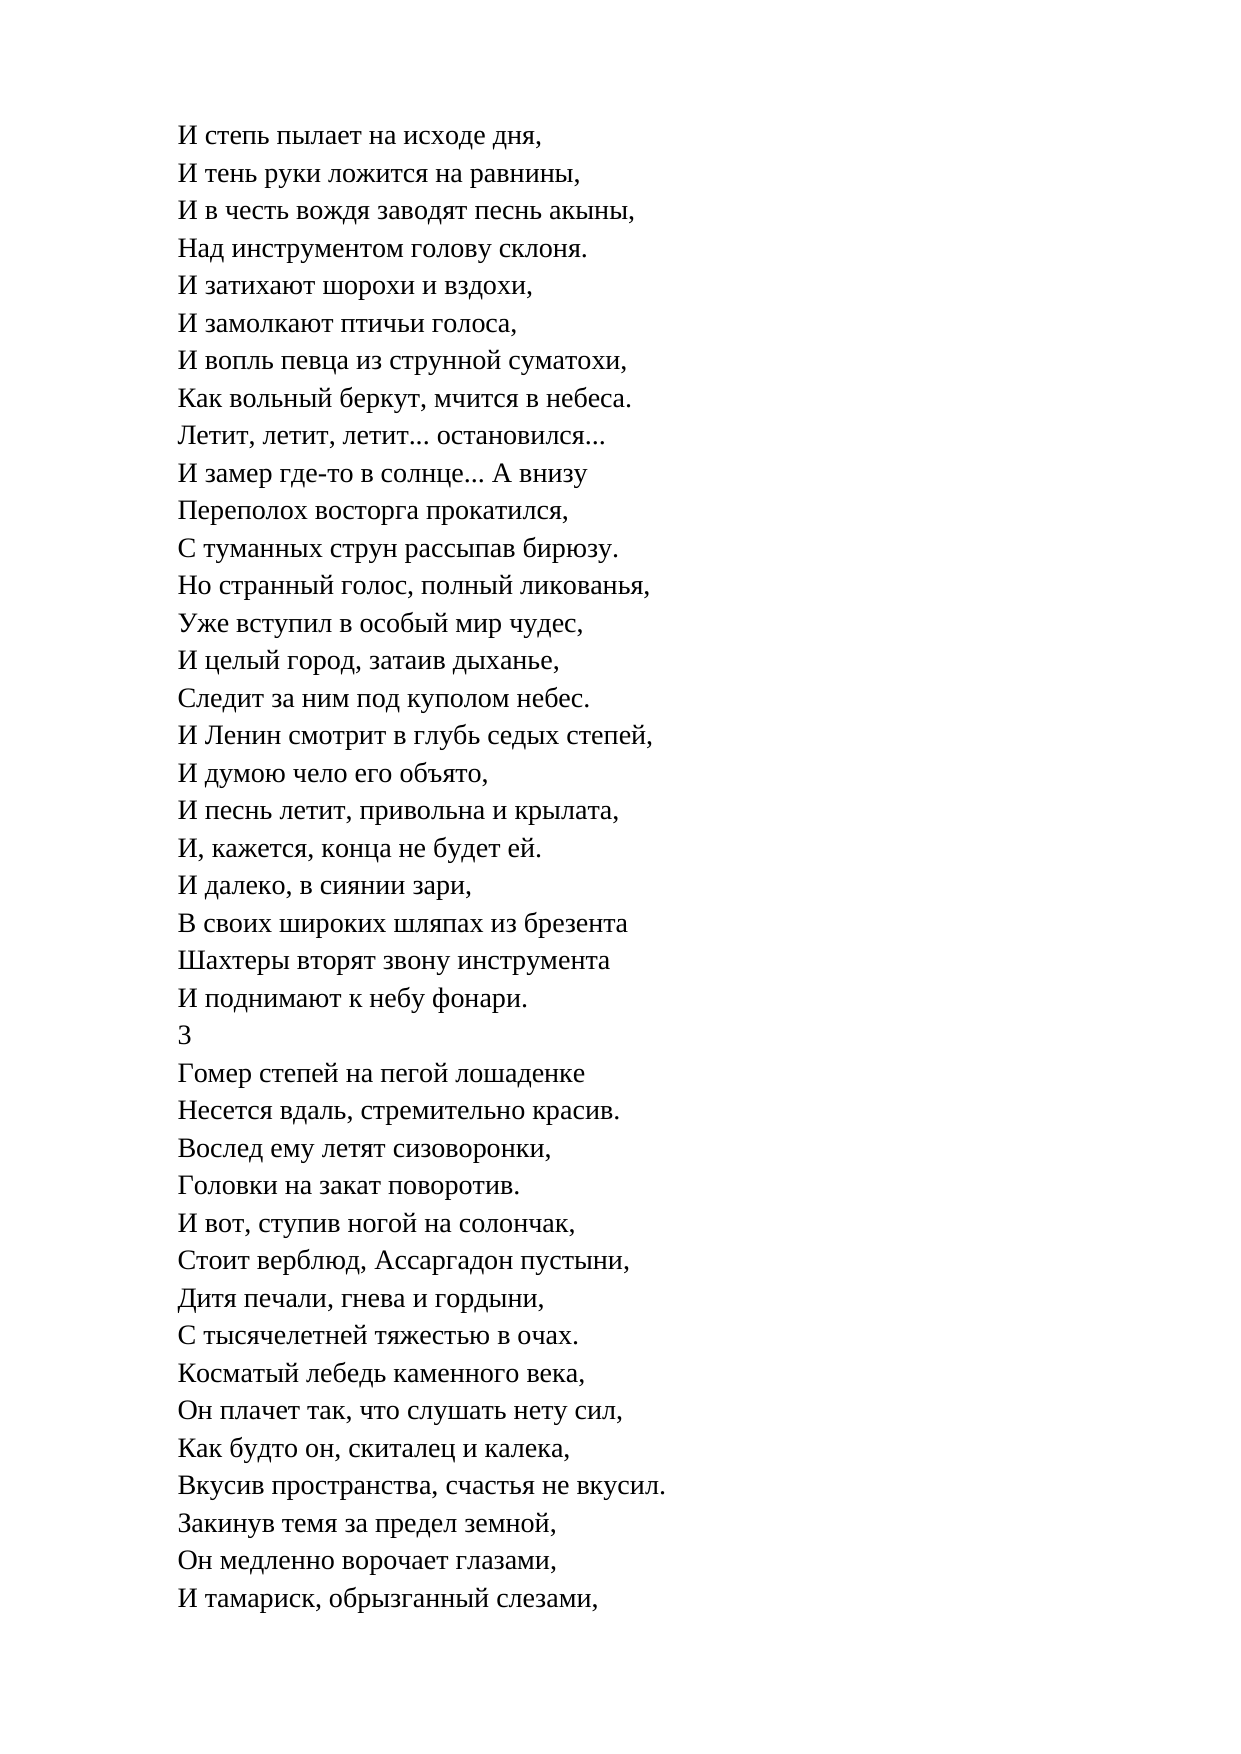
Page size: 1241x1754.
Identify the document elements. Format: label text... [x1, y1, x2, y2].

text И затихают шорохи и вздохи, [177, 268, 1152, 301]
text И тень руки ложится на равнины, [177, 156, 1152, 188]
text Стоит верблюд, Ассаргадон пустыни, [177, 1243, 1152, 1276]
text Летит, летит, летит... остановился... [177, 418, 1152, 451]
text Вкусив пространства, счастья не вкусил. [177, 1468, 1152, 1501]
text Над инструментом голову склоня. [177, 231, 1152, 263]
text Переполох восторга прокатился, [177, 493, 1152, 526]
text Вослед ему летят сизоворонки, [177, 1131, 1152, 1163]
text И, кажется, конца не будет ей. [177, 831, 1152, 863]
text Шахтеры вторят звону инструмента [177, 943, 1152, 976]
text И думою чело его объято, [177, 756, 1152, 788]
text Как будто он, скиталец и калека, [177, 1431, 1152, 1463]
text И песнь летит, привольна и крылата, [177, 793, 1152, 826]
text 3 [177, 1018, 1152, 1051]
text И поднимают к небу фонари. [177, 981, 1152, 1013]
text С тысячелетней тяжестью в очах. [177, 1318, 1152, 1351]
text И вопль певца из струнной суматохи, [177, 343, 1152, 376]
text И Ленин смотрит в глубь седых степей, [177, 718, 1152, 751]
text Уже вступил в особый мир чудес, [177, 606, 1152, 638]
text Несется вдаль, стремительно красив. [177, 1093, 1152, 1126]
text И тамариск, обрызганный слезами, [177, 1581, 1152, 1613]
text Следит за ним под куполом небес. [177, 681, 1152, 713]
text И замолкают птичьи голоса, [177, 306, 1152, 338]
text С туманных струн рассыпав бирюзу. [177, 531, 1152, 563]
text Гомер степей на пегой лошаденке [177, 1056, 1152, 1088]
text Он плачет так, что слушать нету сил, [177, 1393, 1152, 1426]
text Головки на закат поворотив. [177, 1168, 1152, 1201]
text Он медленно ворочает глазами, [177, 1543, 1152, 1576]
text Косматый лебедь каменного века, [177, 1356, 1152, 1388]
text И вот, ступив ногой на солончак, [177, 1206, 1152, 1238]
text И далеко, в сиянии зари, [177, 868, 1152, 901]
text В своих широких шляпах из брезента [177, 906, 1152, 938]
text Дитя печали, гнева и гордыни, [177, 1281, 1152, 1313]
text Как вольный беркут, мчится в небеса. [177, 381, 1152, 413]
text Закинув темя за предел земной, [177, 1506, 1152, 1538]
text Но странный голос, полный ликованья, [177, 568, 1152, 601]
text И замер где-то в солнце... А внизу [177, 456, 1152, 488]
text И в честь вождя заводят песнь акыны, [177, 193, 1152, 226]
text И целый город, затаив дыханье, [177, 643, 1152, 676]
text И степь пылает на исходе дня, [177, 118, 1152, 151]
